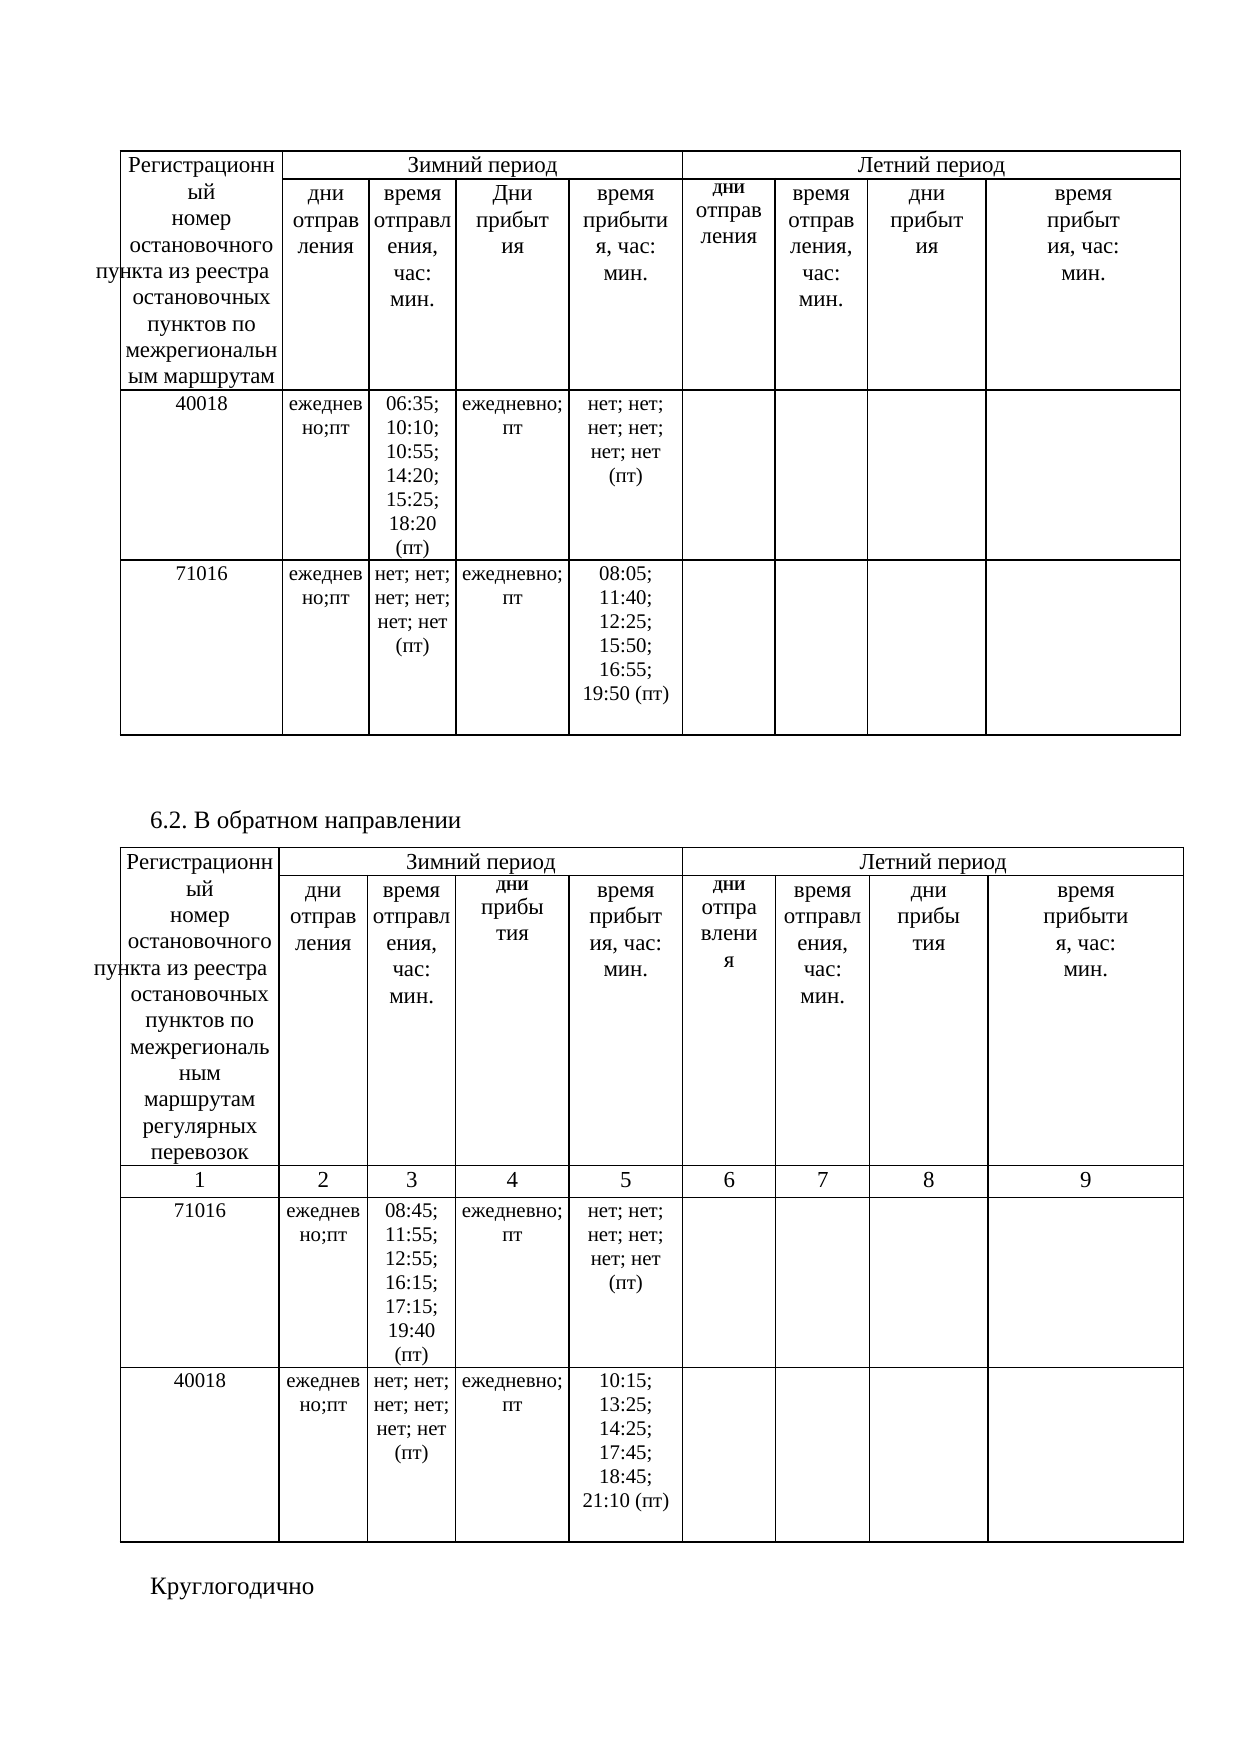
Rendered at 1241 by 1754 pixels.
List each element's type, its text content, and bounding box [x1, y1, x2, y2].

table_cell 2 [280, 1166, 367, 1196]
text 6.2. В обратном направлении [150, 806, 1090, 834]
table_cell 5 [570, 1166, 682, 1196]
table_cell [683, 1198, 775, 1366]
table_cell 10:15; 13:25; 14:25; 17:45; 18:45; 21:10 (пт) [570, 1368, 682, 1541]
table_cell 71016 [121, 1198, 278, 1366]
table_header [121, 152, 282, 389]
table_cell 08:05; 11:40; 12:25; 15:50; 16:55; 19:50 (пт) [570, 561, 682, 734]
table_cell ежедневно;пт [283, 391, 368, 559]
table_cell время отправл ения, час: мин. [776, 876, 869, 1164]
table_header Зимний период [280, 848, 682, 875]
table_cell время отправл ения, час: мин. [370, 180, 455, 389]
table_header Летний период [683, 152, 1180, 178]
table_cell [776, 1198, 869, 1366]
table_cell 06:35; 10:10; 10:55; 14:20; 15:25; 18:20 (пт) [370, 391, 455, 559]
table_cell ДНИ отправ ления [683, 180, 774, 389]
table_cell время отправл ения, час: мин. [368, 876, 455, 1164]
table_cell [776, 391, 867, 559]
table_cell [683, 391, 774, 559]
table_cell 9 [989, 1166, 1183, 1196]
table_cell [987, 561, 1180, 734]
table_cell время отправ ления, час: мин. [776, 180, 867, 389]
table_cell 7 [776, 1166, 869, 1196]
table_cell ежедневно;пт [280, 1198, 367, 1366]
table_cell дни отправ ления [283, 180, 368, 389]
table_cell [870, 1198, 987, 1366]
table_cell [868, 561, 985, 734]
table_cell ДНИ прибы тия [456, 876, 568, 1164]
table_cell время прибыти я, час: мин. [989, 876, 1183, 1164]
table_cell [989, 1368, 1183, 1541]
table_cell 8 [870, 1166, 987, 1196]
table_cell 71016 [121, 561, 282, 734]
table_cell время прибыт ия, час: мин. [570, 876, 682, 1164]
table_cell 4 [456, 1166, 568, 1196]
table_cell нет; нет; нет; нет; нет; нет (пт) [368, 1368, 455, 1541]
table_cell дни прибы тия [870, 876, 987, 1164]
table_cell [870, 1368, 987, 1541]
table_cell нет; нет; нет; нет; нет; нет (пт) [570, 1198, 682, 1366]
table_cell ежедневно;пт [456, 1198, 568, 1366]
table_cell время прибыти я, час: мин. [570, 180, 682, 389]
table_cell [683, 1368, 775, 1541]
table_cell [776, 561, 867, 734]
table_cell 40018 [121, 391, 282, 559]
table_cell ежедневно;пт [456, 1368, 568, 1541]
table_cell [868, 391, 985, 559]
table_cell 40018 [121, 1368, 278, 1541]
table_cell [987, 391, 1180, 559]
text Круглогодично [150, 1571, 1090, 1600]
table_header Летний период [683, 848, 1183, 875]
table_cell ежедневно;пт [457, 391, 568, 559]
table_cell [989, 1198, 1183, 1366]
table_cell 08:45; 11:55; 12:55; 16:15; 17:15; 19:40 (пт) [368, 1198, 455, 1366]
table_cell [776, 1368, 869, 1541]
table_cell ДНИ отпра влени я [683, 876, 775, 1164]
table_header Регистрационный номер остановочного пункта из реестра остановочных пунктов по межрегиональным маршрутам регулярных перевозок [121, 848, 278, 1164]
table_cell 3 [368, 1166, 455, 1196]
table_cell нет; нет; нет; нет; нет; нет (пт) [370, 561, 455, 734]
table_cell 6 [683, 1166, 775, 1196]
table_cell ежедневно;пт [283, 561, 368, 734]
table_cell 1 [121, 1166, 278, 1196]
table_cell ежедневно;пт [280, 1368, 367, 1541]
table_cell дни прибыт ия [868, 180, 985, 389]
table_cell дни отправ ления [280, 876, 367, 1164]
table_header Зимний период [283, 152, 682, 178]
table_cell ежедневно;пт [457, 561, 568, 734]
table_cell время прибыт ия, час: мин. [987, 180, 1180, 389]
table_cell Дни прибыт ия [457, 180, 568, 389]
table_cell [683, 561, 774, 734]
table_cell нет; нет; нет; нет; нет; нет (пт) [570, 391, 682, 559]
